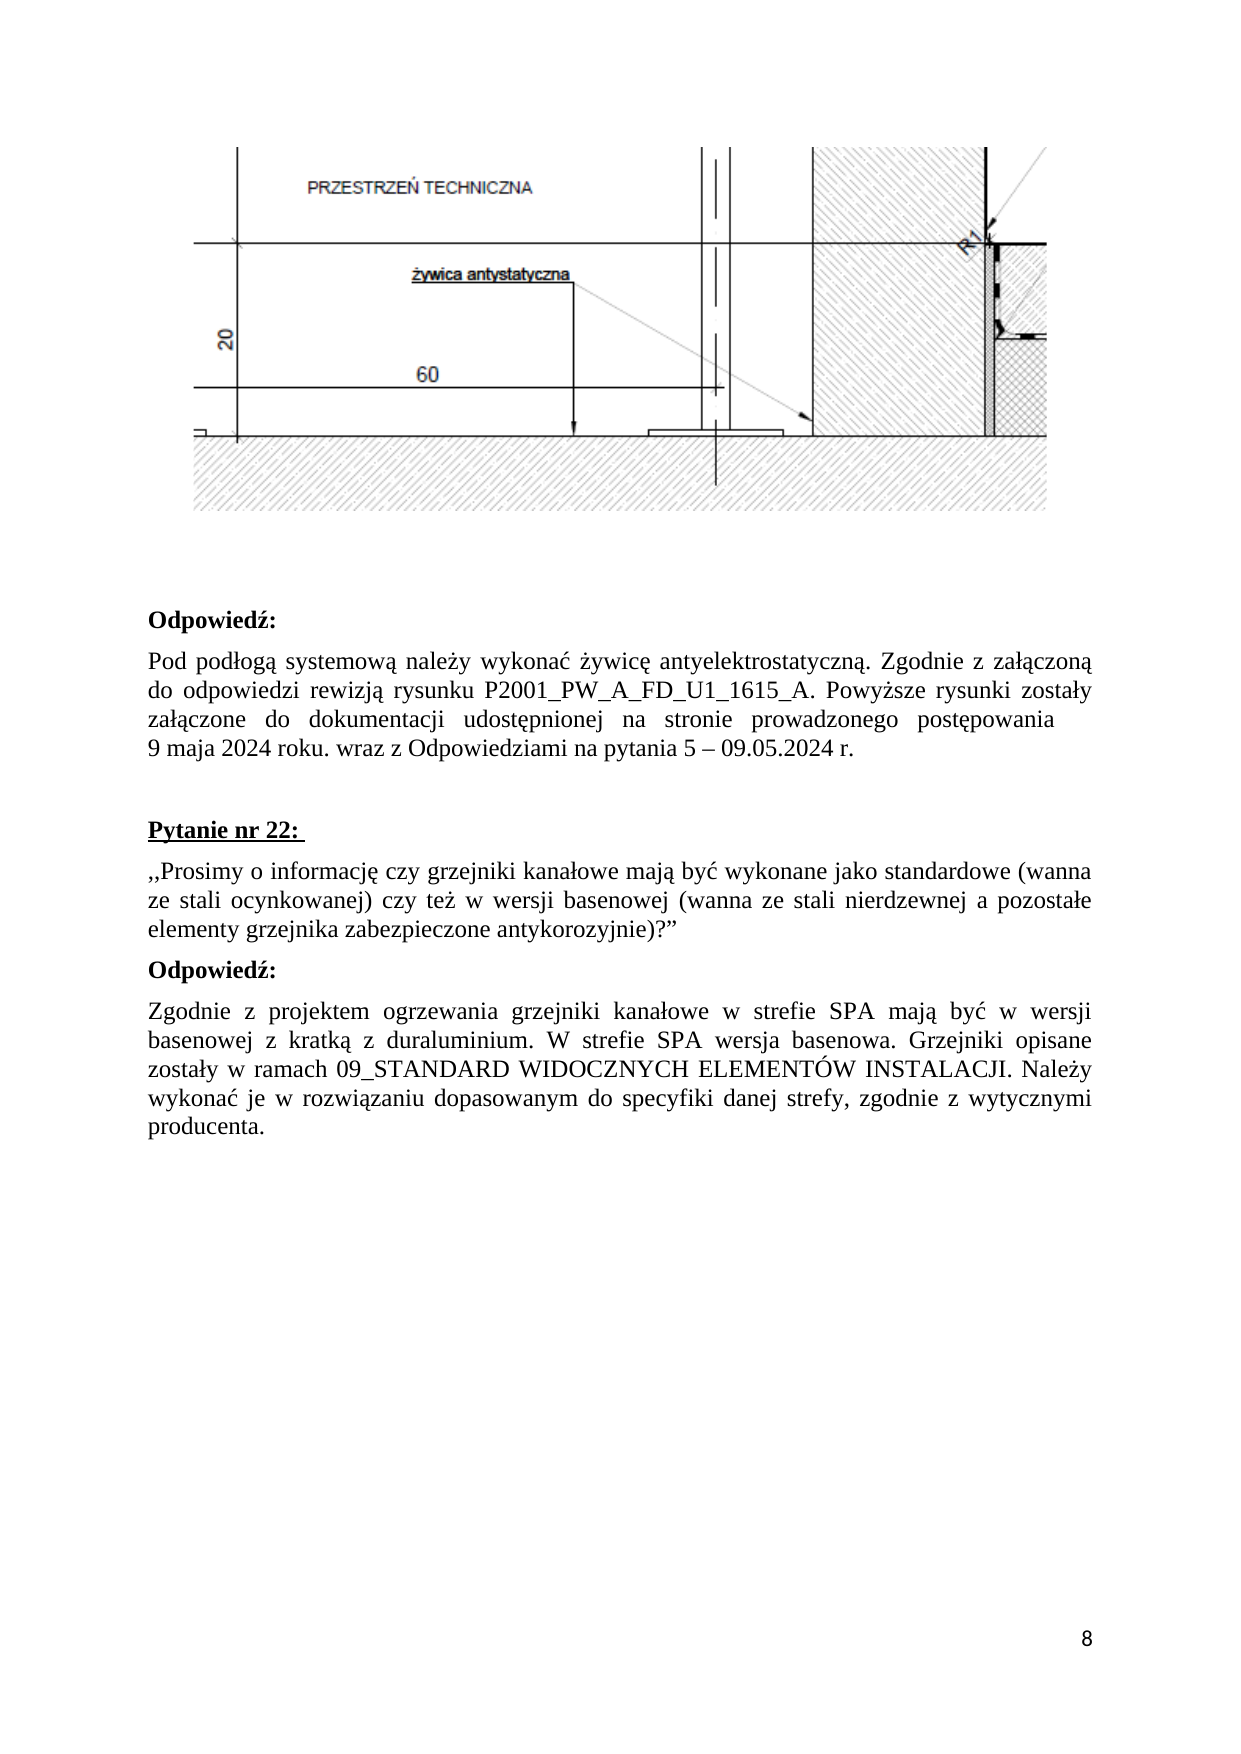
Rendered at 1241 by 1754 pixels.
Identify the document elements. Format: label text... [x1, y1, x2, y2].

text ,,Prosimy o informację czy grzejniki kanałowe mają być wykonane jako standardowe (wanna ze stali ocynkowanej) czy też w wersji basenowej (wanna ze stali nierdzewnej a pozostałe elementy grzejnika zabezpieczone antykorozyjnie)?” [148, 856, 1093, 943]
text Zgodnie z projektem ogrzewania grzejniki kanałowe w strefie SPA mają być w wersji basenowej z kratką z duraluminium. W strefie SPA wersja basenowa. Grzejniki opisane zostały w ramach 09_STANDARD WIDOCZNYCH ELEMENTÓW INSTALACJI. Należy wykonać je w rozwiązaniu dopasowanym do specyfiki danej strefy, zgodnie z wytycznymi producenta. [148, 996, 1093, 1140]
text Pytanie nr 22: [148, 815, 1093, 844]
picture [193, 147, 1047, 511]
text Odpowiedź: [148, 955, 1093, 984]
text Pod podłogą systemową należy wykonać żywicę antyelektrostatyczną. Zgodnie z załączoną do odpowiedzi rewizją rysunku P2001_PW_A_FD_U1_1615_A. Powyższe rysunki zostały załączone do dokumentacji udostępnionej na stronie prowadzonego postępowania 9 maja 2024 roku. wraz z Odpowiedziami na pytania 5 – 09.05.2024 r. [148, 646, 1093, 761]
text Odpowiedź: [148, 605, 1093, 634]
